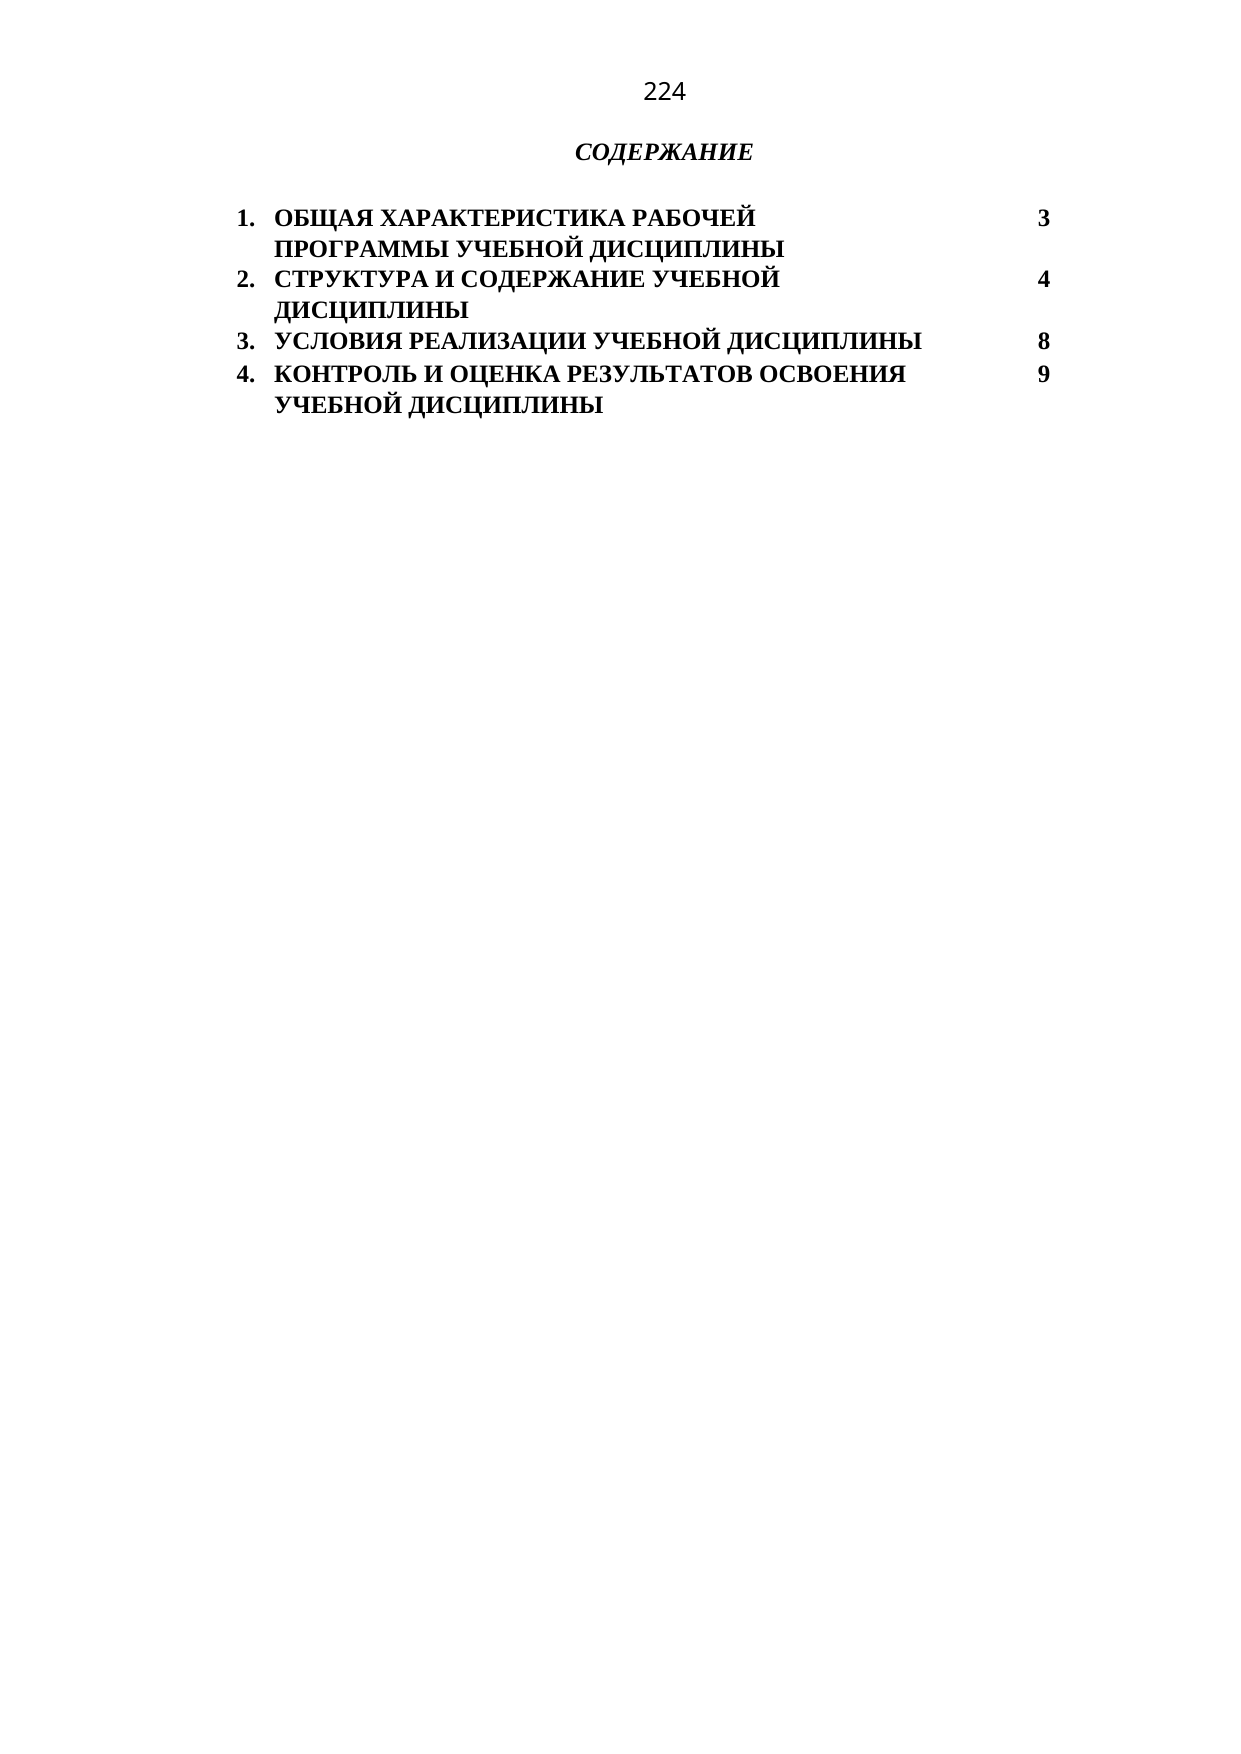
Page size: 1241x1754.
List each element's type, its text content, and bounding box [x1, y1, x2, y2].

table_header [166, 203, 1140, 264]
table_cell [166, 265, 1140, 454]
text 2023 г.СОДЕРЖАНИЕ [177, 137, 1152, 165]
